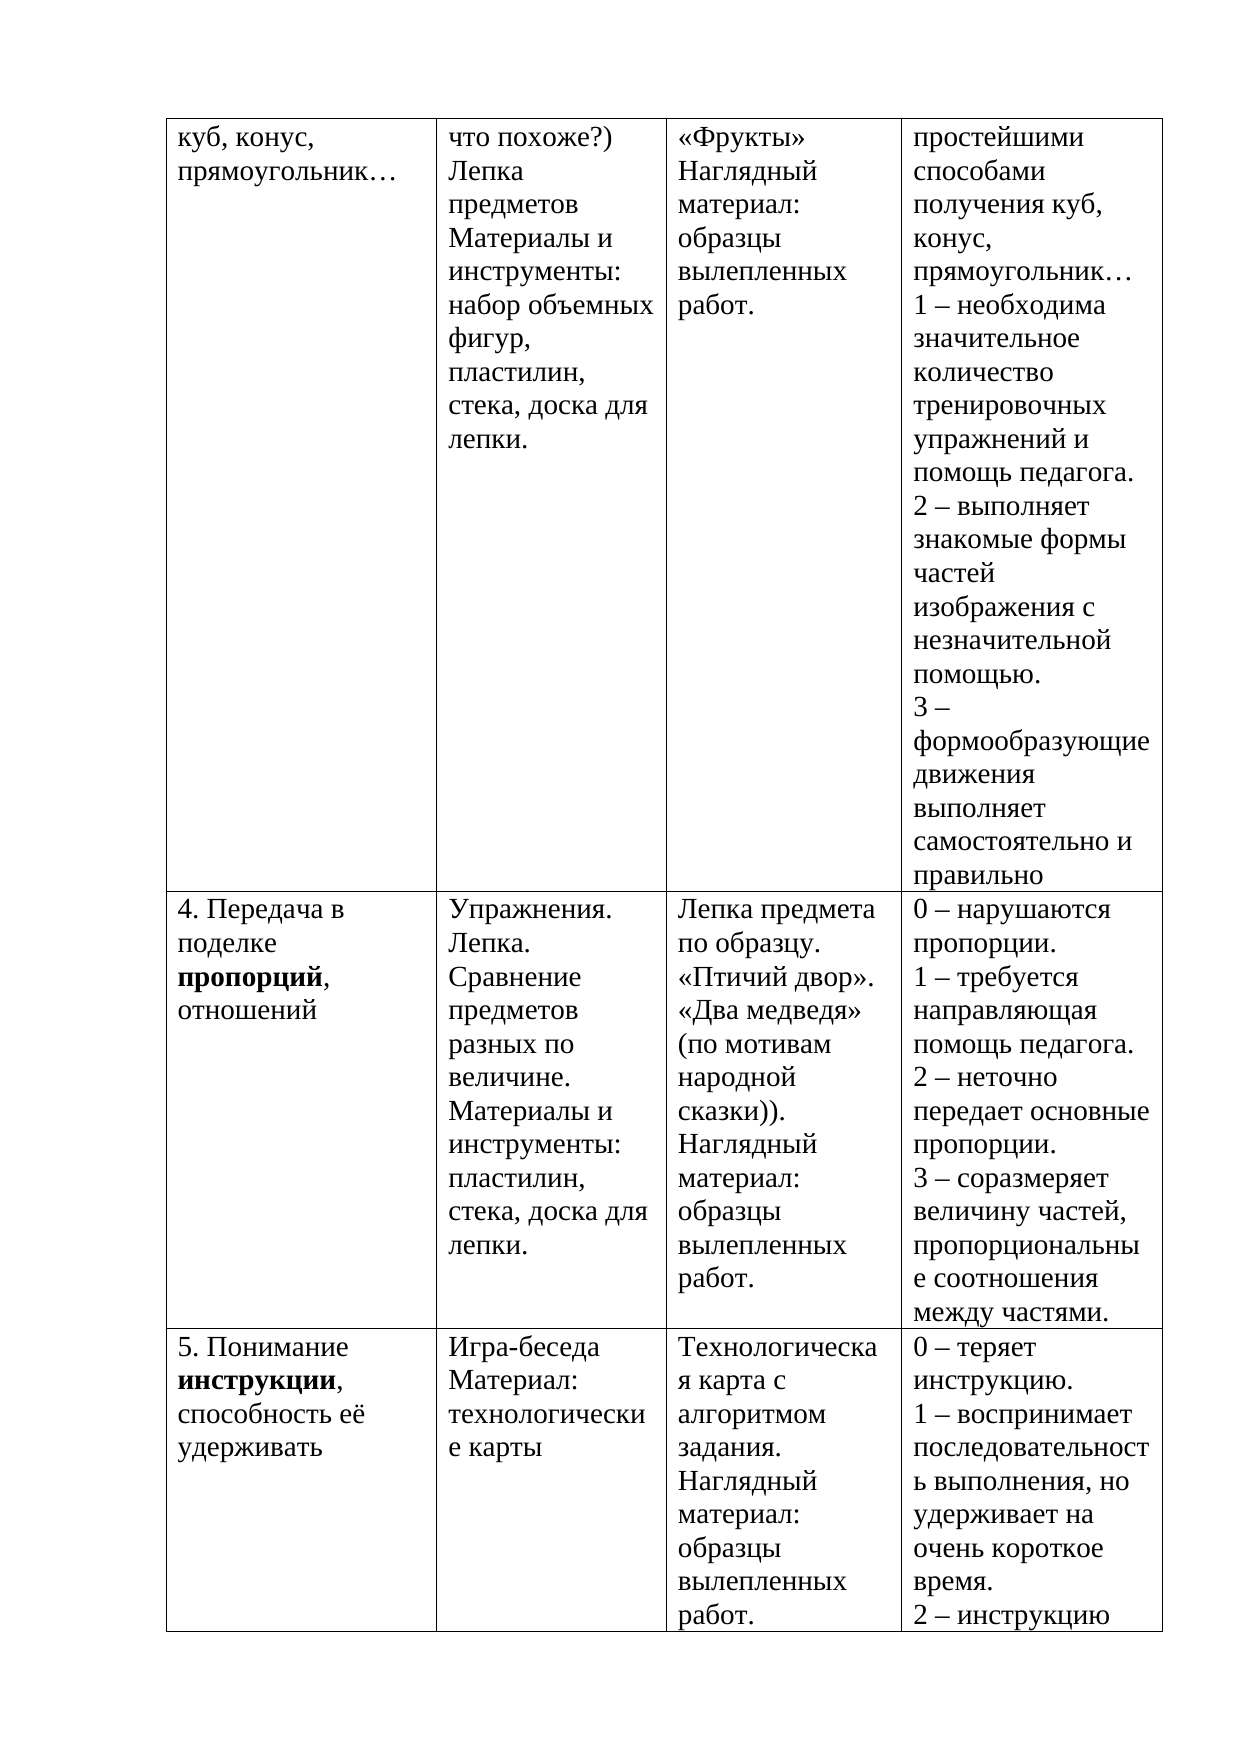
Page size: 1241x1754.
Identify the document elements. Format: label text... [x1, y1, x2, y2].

table_cell 0 – нарушаются пропорции. 1 – требуется направляющая помощь педагога. 2 – неточно передает основные пропорции. 3 – соразмеряет величину частей, пропорциональные соотношения между частями. [902, 892, 1162, 1328]
table_cell Упражнения. Лепка. Сравнение предметов разных по величине. Материалы и инструменты: пластилин, стека, доска для лепки. [437, 892, 666, 1328]
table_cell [167, 119, 436, 891]
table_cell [667, 119, 901, 891]
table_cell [902, 1329, 1162, 1631]
table_cell 4. Передача в поделке пропорций, отношений [167, 892, 436, 1328]
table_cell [437, 119, 666, 891]
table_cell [437, 1329, 666, 1631]
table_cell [902, 119, 1162, 891]
table_cell Лепка предмета по образцу. «Птичий двор». «Два медведя» (по мотивам народной сказки)). Наглядный материал: образцы вылепленных работ. [667, 892, 901, 1328]
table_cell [667, 1329, 901, 1631]
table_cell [167, 1329, 436, 1631]
